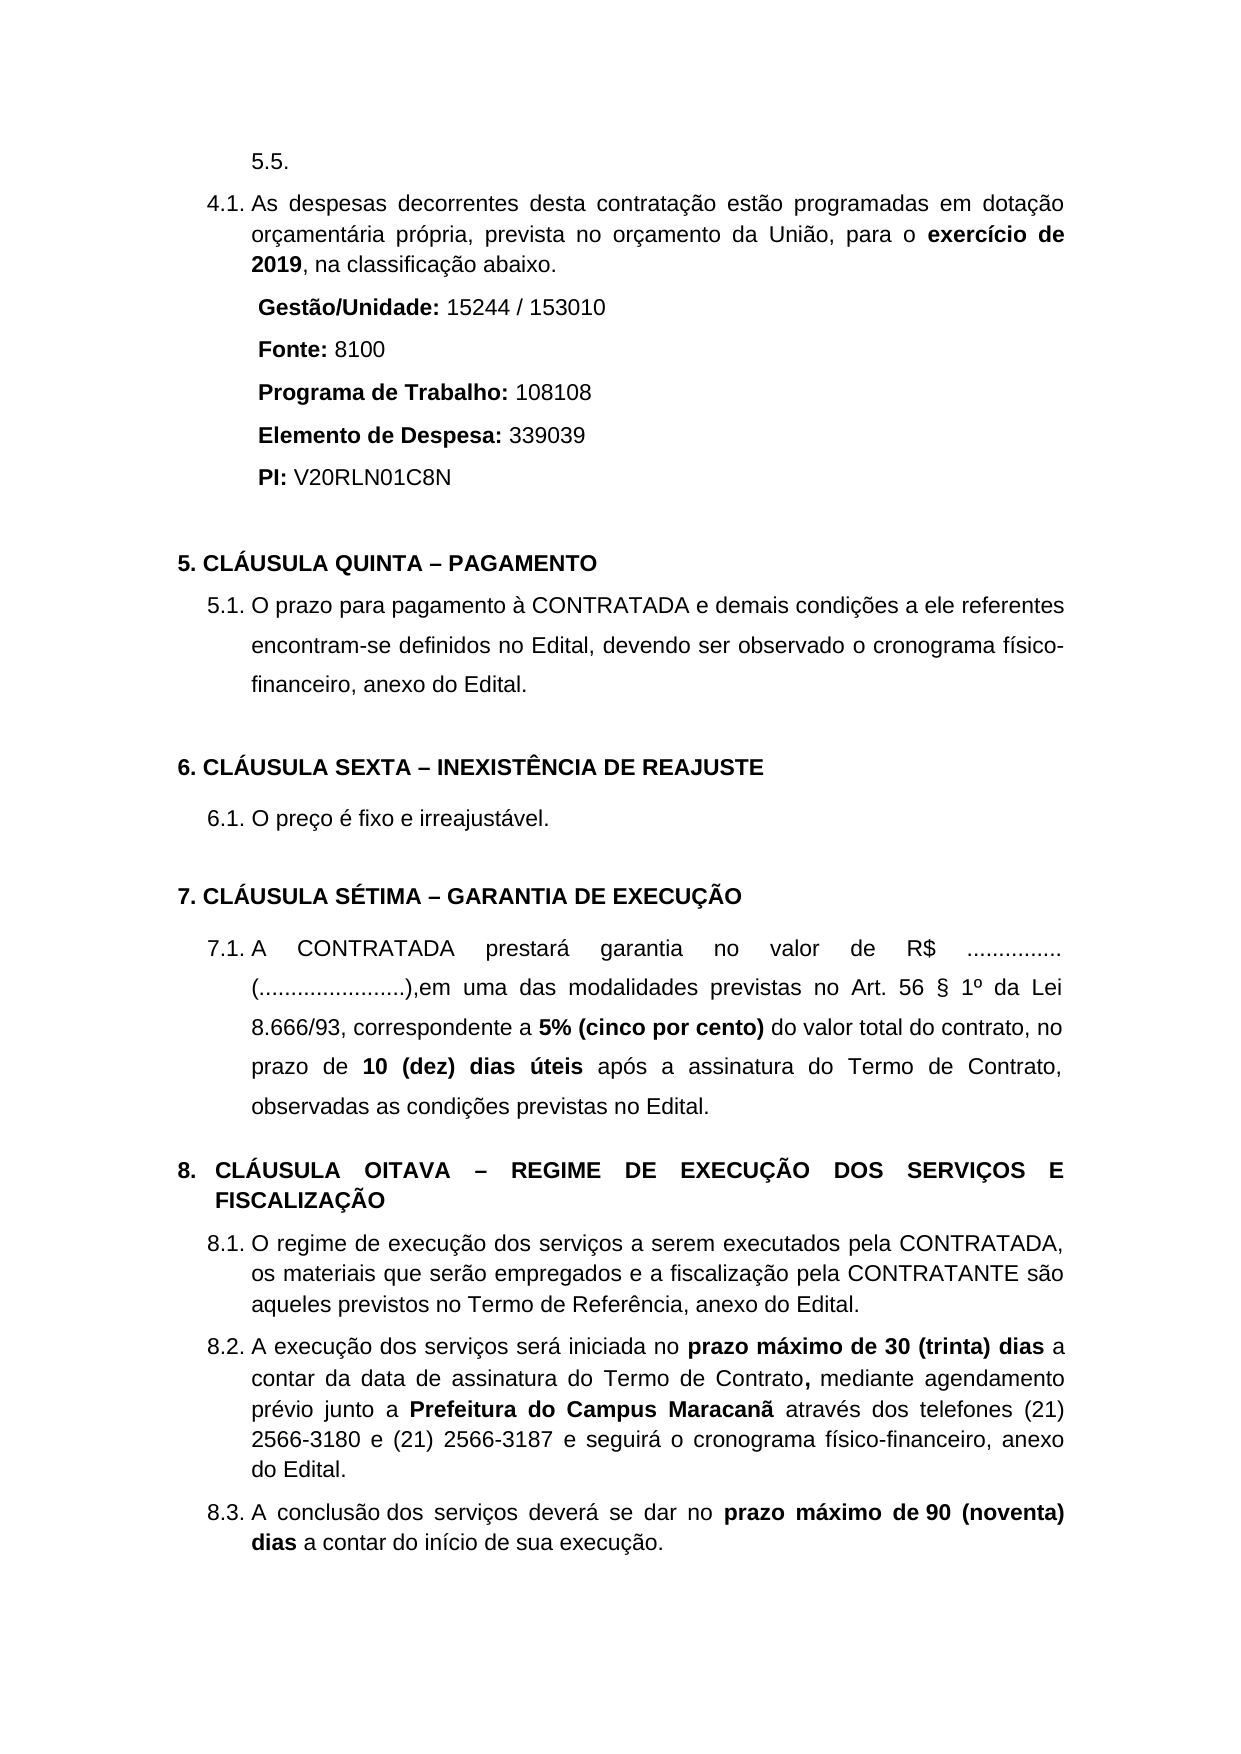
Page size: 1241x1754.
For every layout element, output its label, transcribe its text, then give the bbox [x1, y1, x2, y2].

text 6. CLÁUSULA SEXTA – INEXISTÊNCIA DE REAJUSTE [177, 723, 1063, 780]
text 5. CLÁUSULA QUINTA – PAGAMENTO [118, 519, 1065, 576]
text Gestão/Unidade: 15244 / 153010 [251, 293, 1063, 320]
list O prazo para pagamento à CONTRATADA e demais condições a ele referentes encontram-se definidos no Edital, devendo ser observado o cronograma físico-financeiro, anexo do Edital. [207, 592, 1065, 698]
list O regime de execução dos serviços a serem executados pela CONTRATADA, os materiais que serão empregados e a fiscalização pela CONTRATANTE são aqueles previstos no Termo de Referência, anexo do Edital. [207, 1230, 1065, 1317]
text Elemento de Despesa: 339039 [251, 422, 1063, 448]
text Programa de Trabalho: 108108 [251, 379, 1063, 405]
list A execução dos serviços será iniciada no prazo máximo de 30 (trinta) dias a contar da data de assinatura do Termo de Contrato, mediante agendamento prévio junto a Prefeitura do Campus Maracanã através dos telefones (21) 2566-3180 e (21) 2566-3187 e seguirá o cronograma físico-financeiro, anexo do Edital. [207, 1333, 1065, 1482]
text PI: V20RLN01C8N [251, 464, 1064, 491]
list A CONTRATADA prestará garantia no valor de R$ ............... (.......................),em uma das modalidades previstas no Art. 56 § 1º da Lei 8.666/93, correspondente a 5% (cinco por cento) do valor total do contrato, no prazo de 10 (dez) dias úteis após a assinatura do Termo de Contrato, observadas as condições previstas no Edital. [207, 935, 1063, 1119]
list CLÁUSULA OITAVA – REGIME DE EXECUÇÃO DOS SERVIÇOS E FISCALIZAÇÃO [177, 1157, 1064, 1214]
list A conclusão dos serviços deverá se dar no prazo máximo de 90 (noventa) dias a contar do início de sua execução. [207, 1499, 1065, 1555]
text 7. CLÁUSULA SÉTIMA – GARANTIA DE EXECUÇÃO [177, 883, 1063, 909]
text Fonte: 8100 [251, 336, 1063, 362]
list As despesas decorrentes desta contratação estão programadas em dotação orçamentária própria, prevista no orçamento da União, para o exercício de 2019, na classificação abaixo. [207, 190, 1065, 277]
text 6.1. O preço é fixo e irreajustável. [207, 804, 1063, 858]
